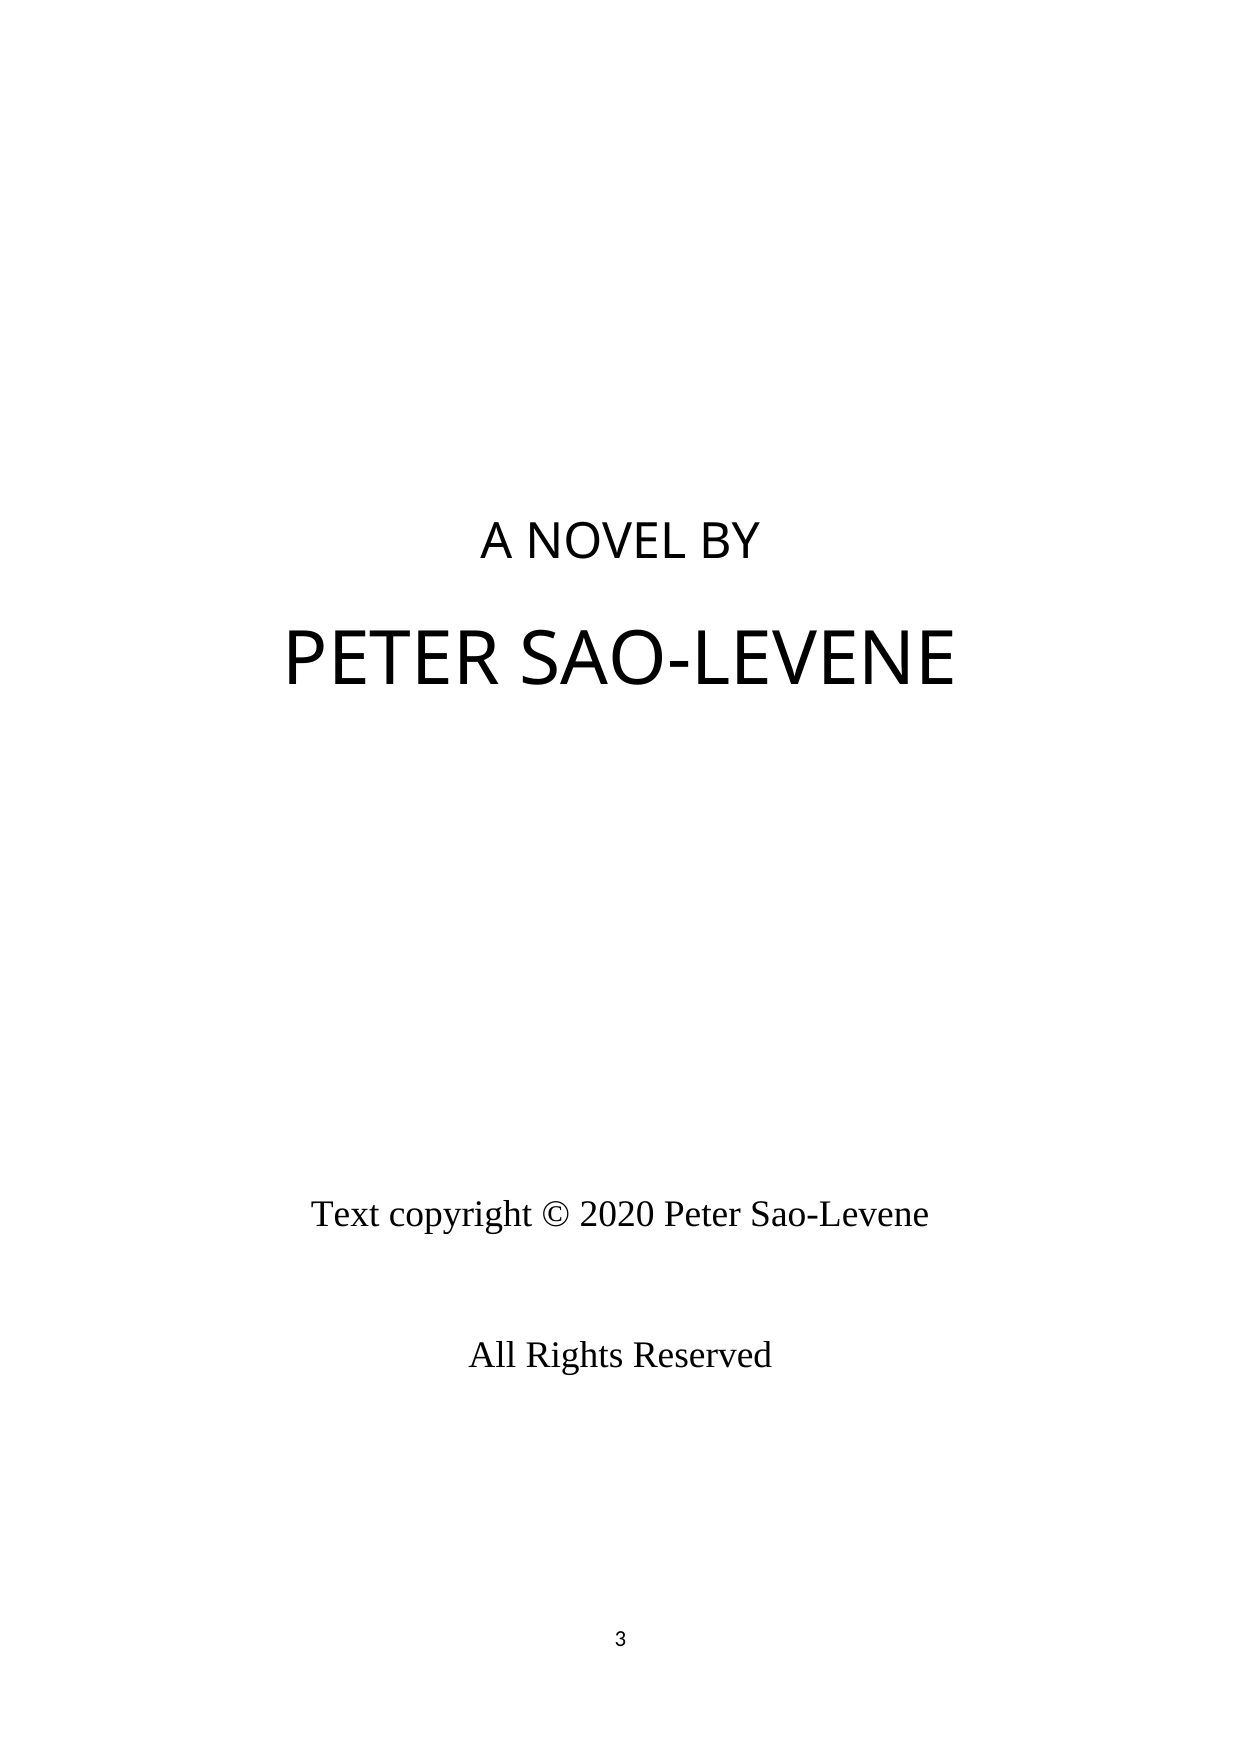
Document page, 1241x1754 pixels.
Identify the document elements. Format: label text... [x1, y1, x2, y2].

text A NOVEL BY [150, 505, 1090, 573]
text All Rights Reserved [150, 1332, 1090, 1375]
text Text copyright © 2020 Peter Sao-Levene [150, 1191, 1090, 1234]
text PETER SAO-LEVENE [150, 604, 1090, 706]
